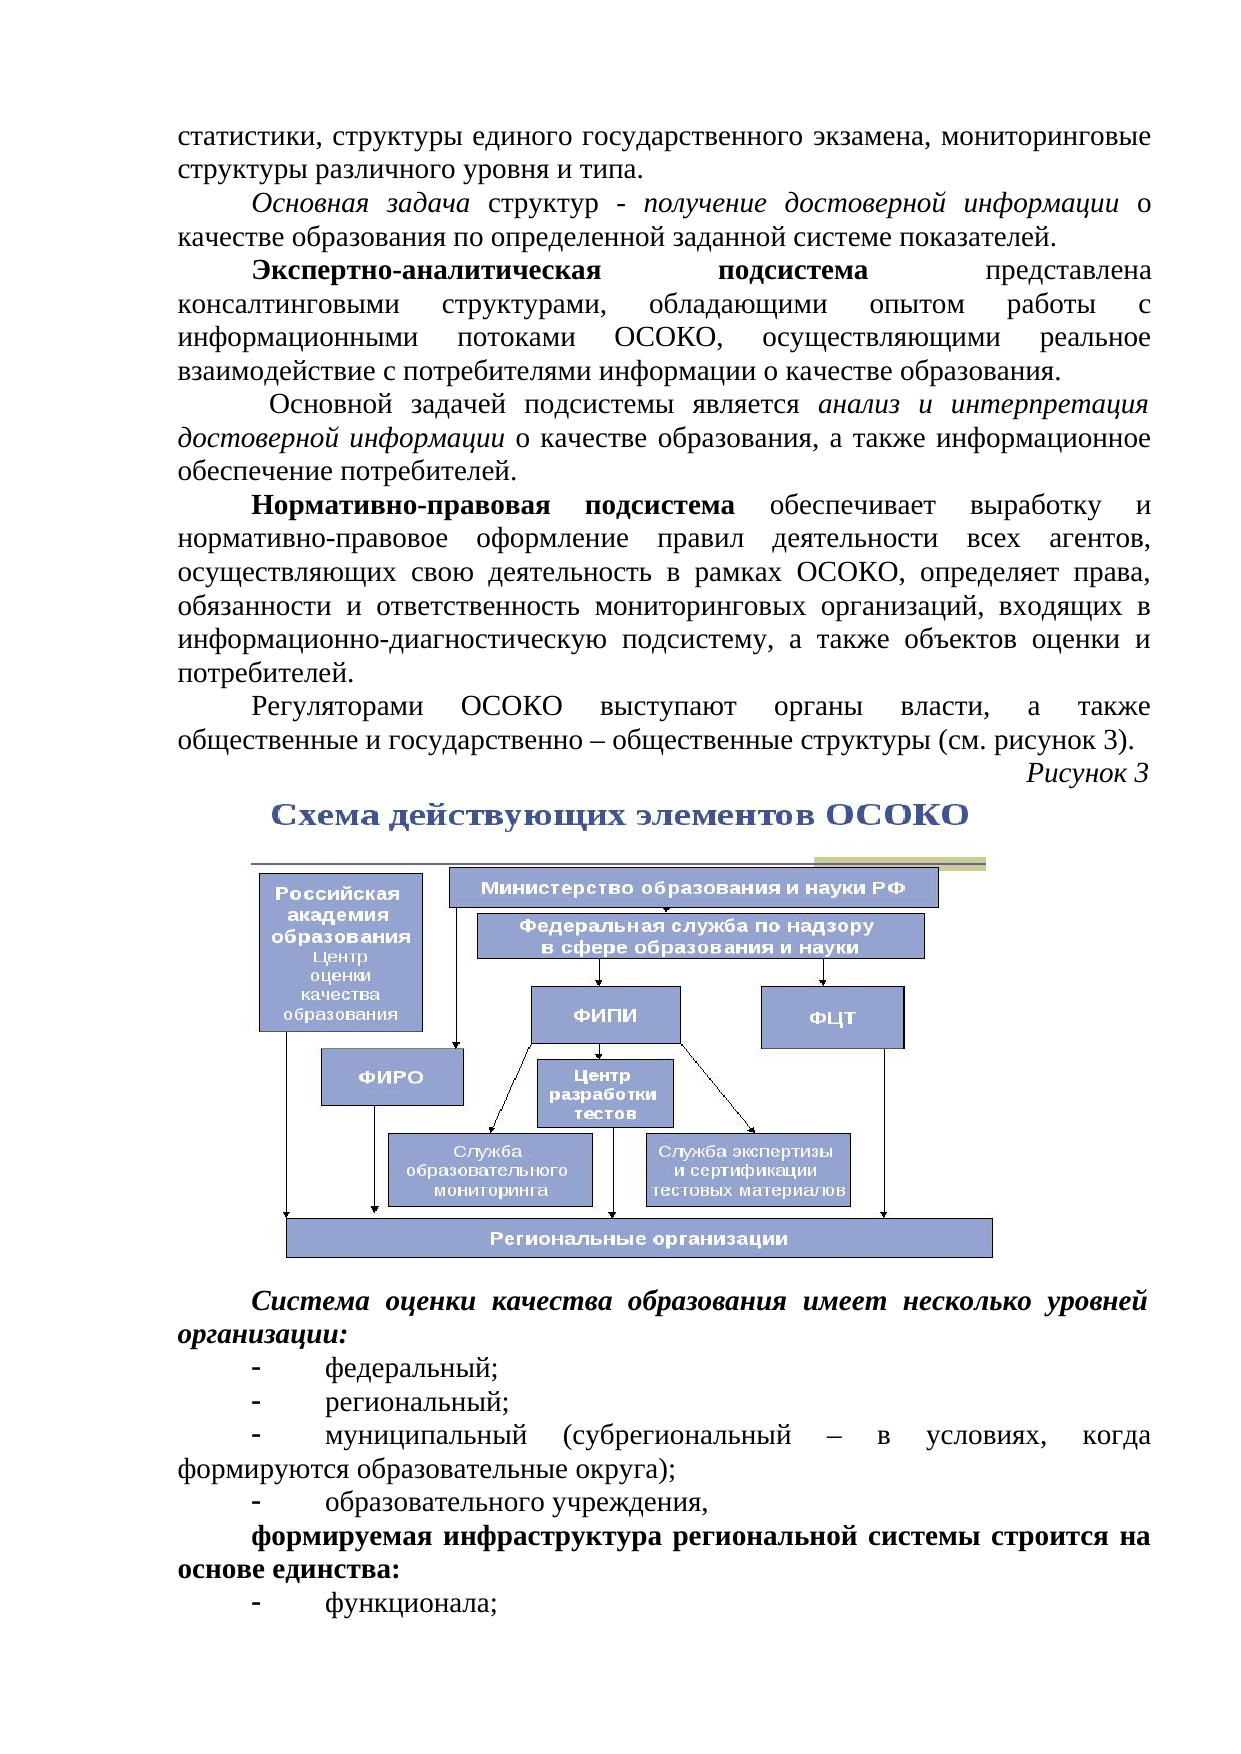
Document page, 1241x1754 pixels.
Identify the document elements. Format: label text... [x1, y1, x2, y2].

list Экспертно-аналитическая подсистема представлена консалтинговыми структурами, обладающими опытом работы с информационными потоками ОСОКО, осуществляющими реальное взаимодействие с потребителями информации о качестве образования. [177, 252, 1152, 386]
list федеральный; [177, 1350, 1152, 1384]
list функционала; [177, 1585, 1152, 1619]
list муниципальный (субрегиональный – в условиях, когда формируются образовательные округа); [177, 1417, 1152, 1484]
list региональный; [177, 1384, 1152, 1417]
list Система оценки качества образования имеет несколько уровней организации: [177, 1283, 1152, 1350]
list Основная задача структур - получение достоверной информации о качестве образования по определенной заданной системе показателей. [177, 185, 1152, 252]
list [177, 118, 1152, 185]
list образовательного учреждения, [177, 1484, 1152, 1518]
list Рисунок 3 [177, 755, 1152, 789]
list Регуляторами ОСОКО выступают органы власти, а также общественные и государственно – общественные структуры (см. рисунок 3). [177, 688, 1152, 755]
list Основной задачей подсистемы является анализ и интерпретация достоверной информации о качестве образования, а также информационное обеспечение потребителей. [177, 386, 1152, 487]
list формируемая инфраструктура региональной системы строится на основе единства: [177, 1518, 1152, 1585]
picture [251, 788, 1000, 1283]
list Нормативно-правовая подсистема обеспечивает выработку и нормативно-правовое оформление правил деятельности всех агентов, осуществляющих свою деятельность в рамках ОСОКО, определяет права, обязанности и ответственность мониторинговых организаций, входящих в информационно-диагностическую подсистему, а также объектов оценки и потребителей. [177, 487, 1152, 688]
